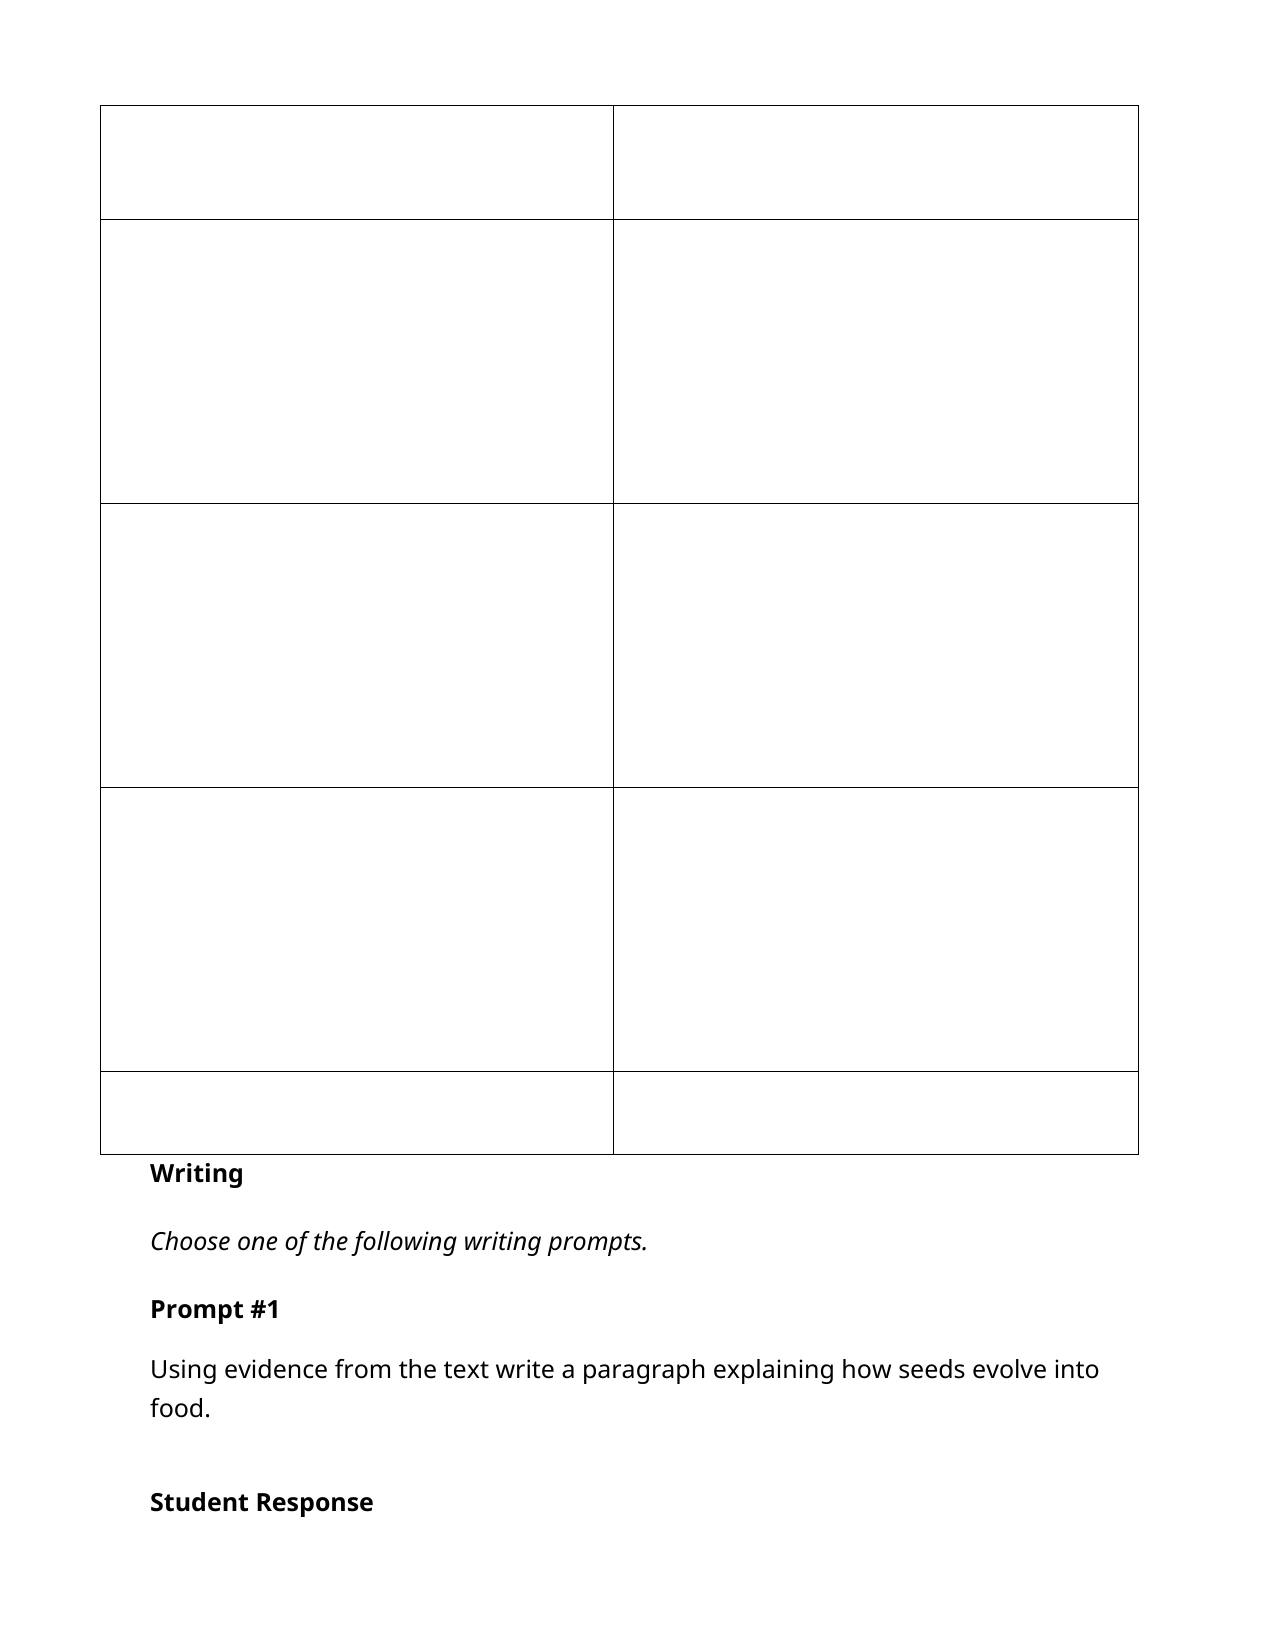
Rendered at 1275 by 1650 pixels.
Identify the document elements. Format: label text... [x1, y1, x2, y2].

text Student Response [150, 1485, 1125, 1519]
table_cell [101, 1072, 613, 1154]
text Using evidence from the text write a paragraph explaining how seeds evolve into food. [150, 1352, 1125, 1425]
table_cell [614, 220, 1138, 503]
table_cell [101, 220, 613, 503]
table_cell [614, 788, 1138, 1071]
table_cell [101, 106, 613, 219]
table_cell [101, 504, 613, 787]
table_cell [101, 788, 613, 1071]
table_cell [614, 504, 1138, 787]
table_cell [614, 106, 1138, 219]
table_cell [614, 1072, 1138, 1154]
text Prompt #1 [150, 1292, 1125, 1326]
text Writing [150, 1155, 1125, 1189]
text Choose one of the following writing prompts. [150, 1223, 1125, 1257]
